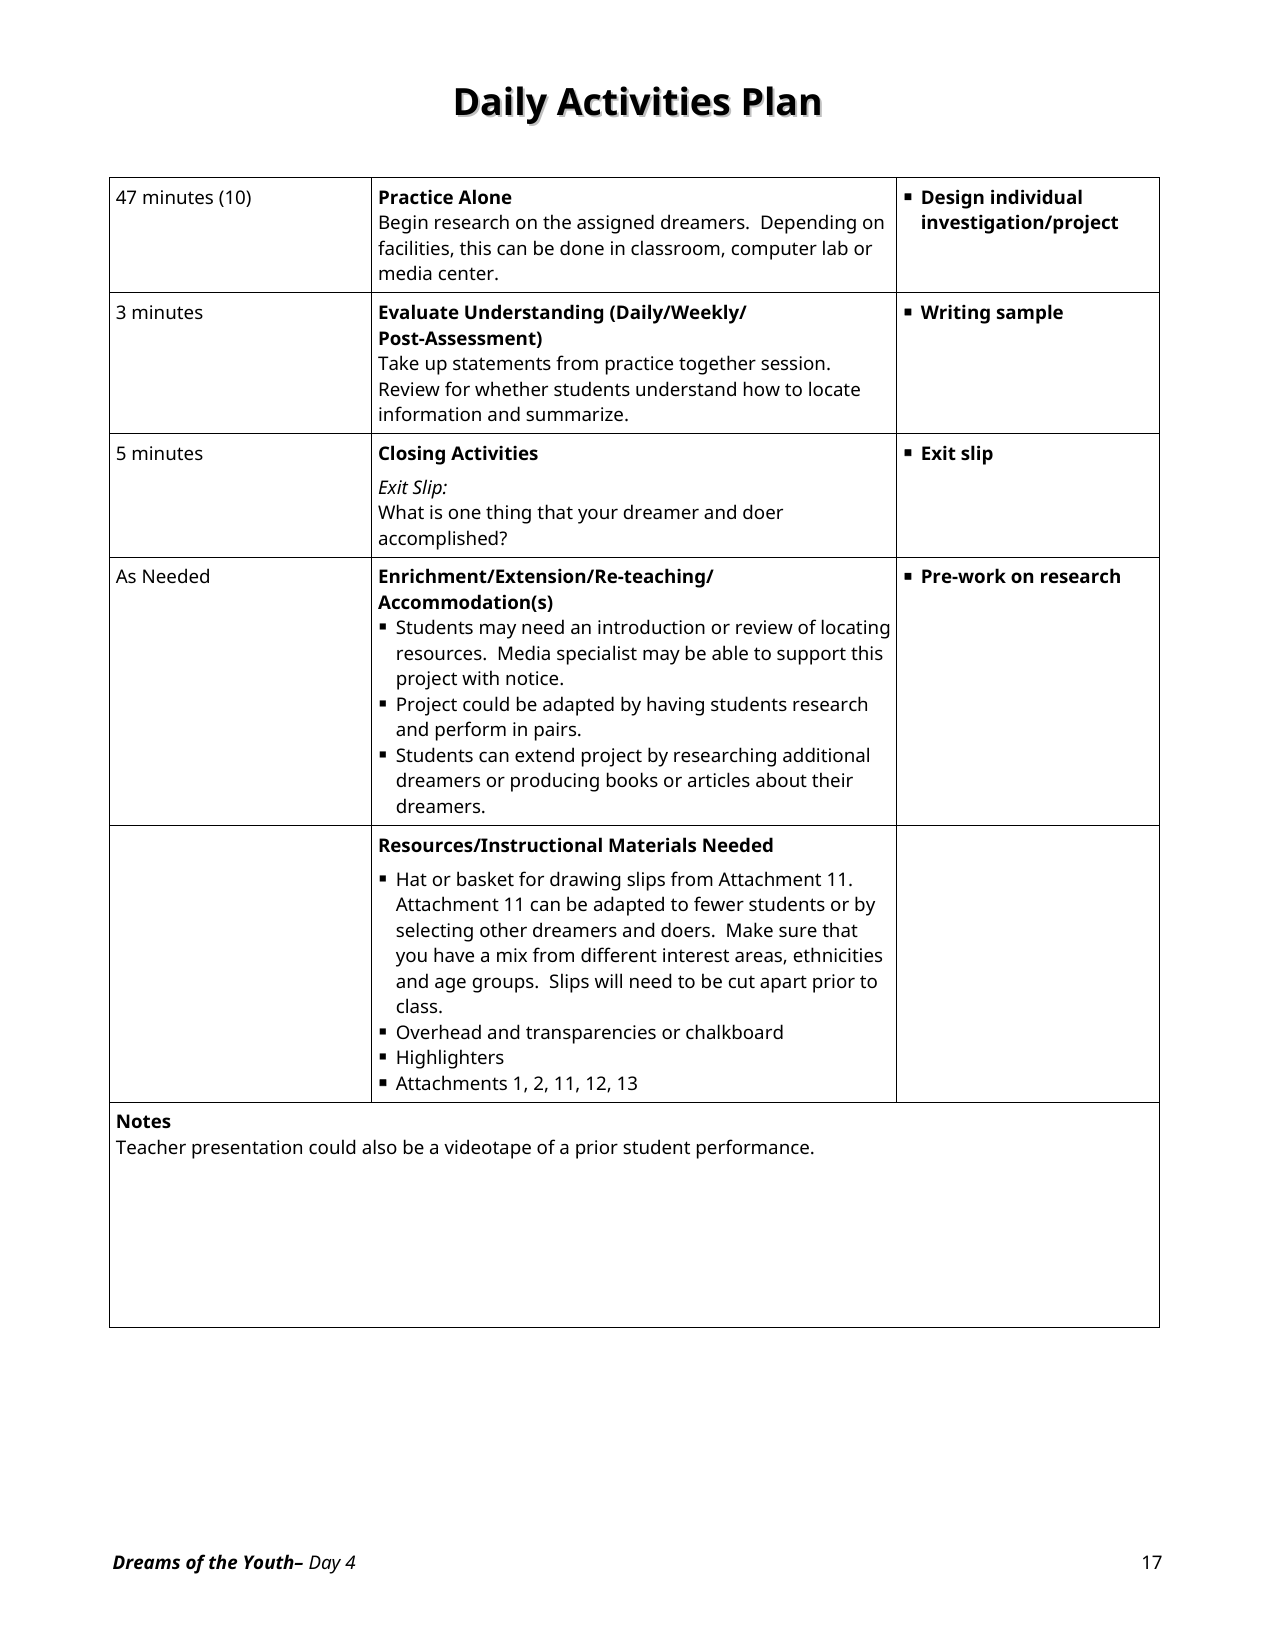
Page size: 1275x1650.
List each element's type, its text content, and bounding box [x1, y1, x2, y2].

table_cell Pre-work on research [897, 558, 1159, 825]
table_cell Closing Activities Exit Slip: What is one thing that your dreamer and doer accomplished? [372, 434, 896, 557]
table_header Practice Alone Begin research on the assigned dreamers. Depending on facilities, this can be done in classroom, computer lab or media center. [372, 178, 896, 292]
table_cell Enrichment/Extension/Re-teaching/ Accommodation(s) Students may need an introduction or review of locating resources. Media specialist may be able to support this project with notice. Project could be adapted by having students research and perform in pairs. Students can extend project by researching additional dreamers or producing books or articles about their dreamers. [372, 558, 896, 825]
table_cell As Needed [110, 558, 371, 825]
table_cell 5 minutes [110, 434, 371, 557]
table_header Design individual investigation/project [897, 178, 1159, 292]
table_header 47 minutes (10) [110, 178, 371, 292]
table_cell Notes Teacher presentation could also be a videotape of a prior student performance. [110, 1103, 1159, 1327]
table_cell Resources/Instructional Materials Needed Hat or basket for drawing slips from Attachment 11. Attachment 11 can be adapted to fewer students or by selecting other dreamers and doers. Make sure that you have a mix from different interest areas, ethnicities and age groups. Slips will need to be cut apart prior to class. Overhead and transparencies or chalkboard Highlighters Attachments 1, 2, 11, 12, 13 [372, 826, 896, 1102]
table_cell Exit slip [897, 434, 1159, 557]
table_cell 3 minutes [110, 293, 371, 433]
table_cell Evaluate Understanding (Daily/Weekly/ Post-Assessment) Take up statements from practice together session. Review for whether students understand how to locate information and summarize. [372, 293, 896, 433]
table_cell Writing sample [897, 293, 1159, 433]
table_cell [897, 826, 1159, 1102]
table_cell [110, 826, 371, 1102]
